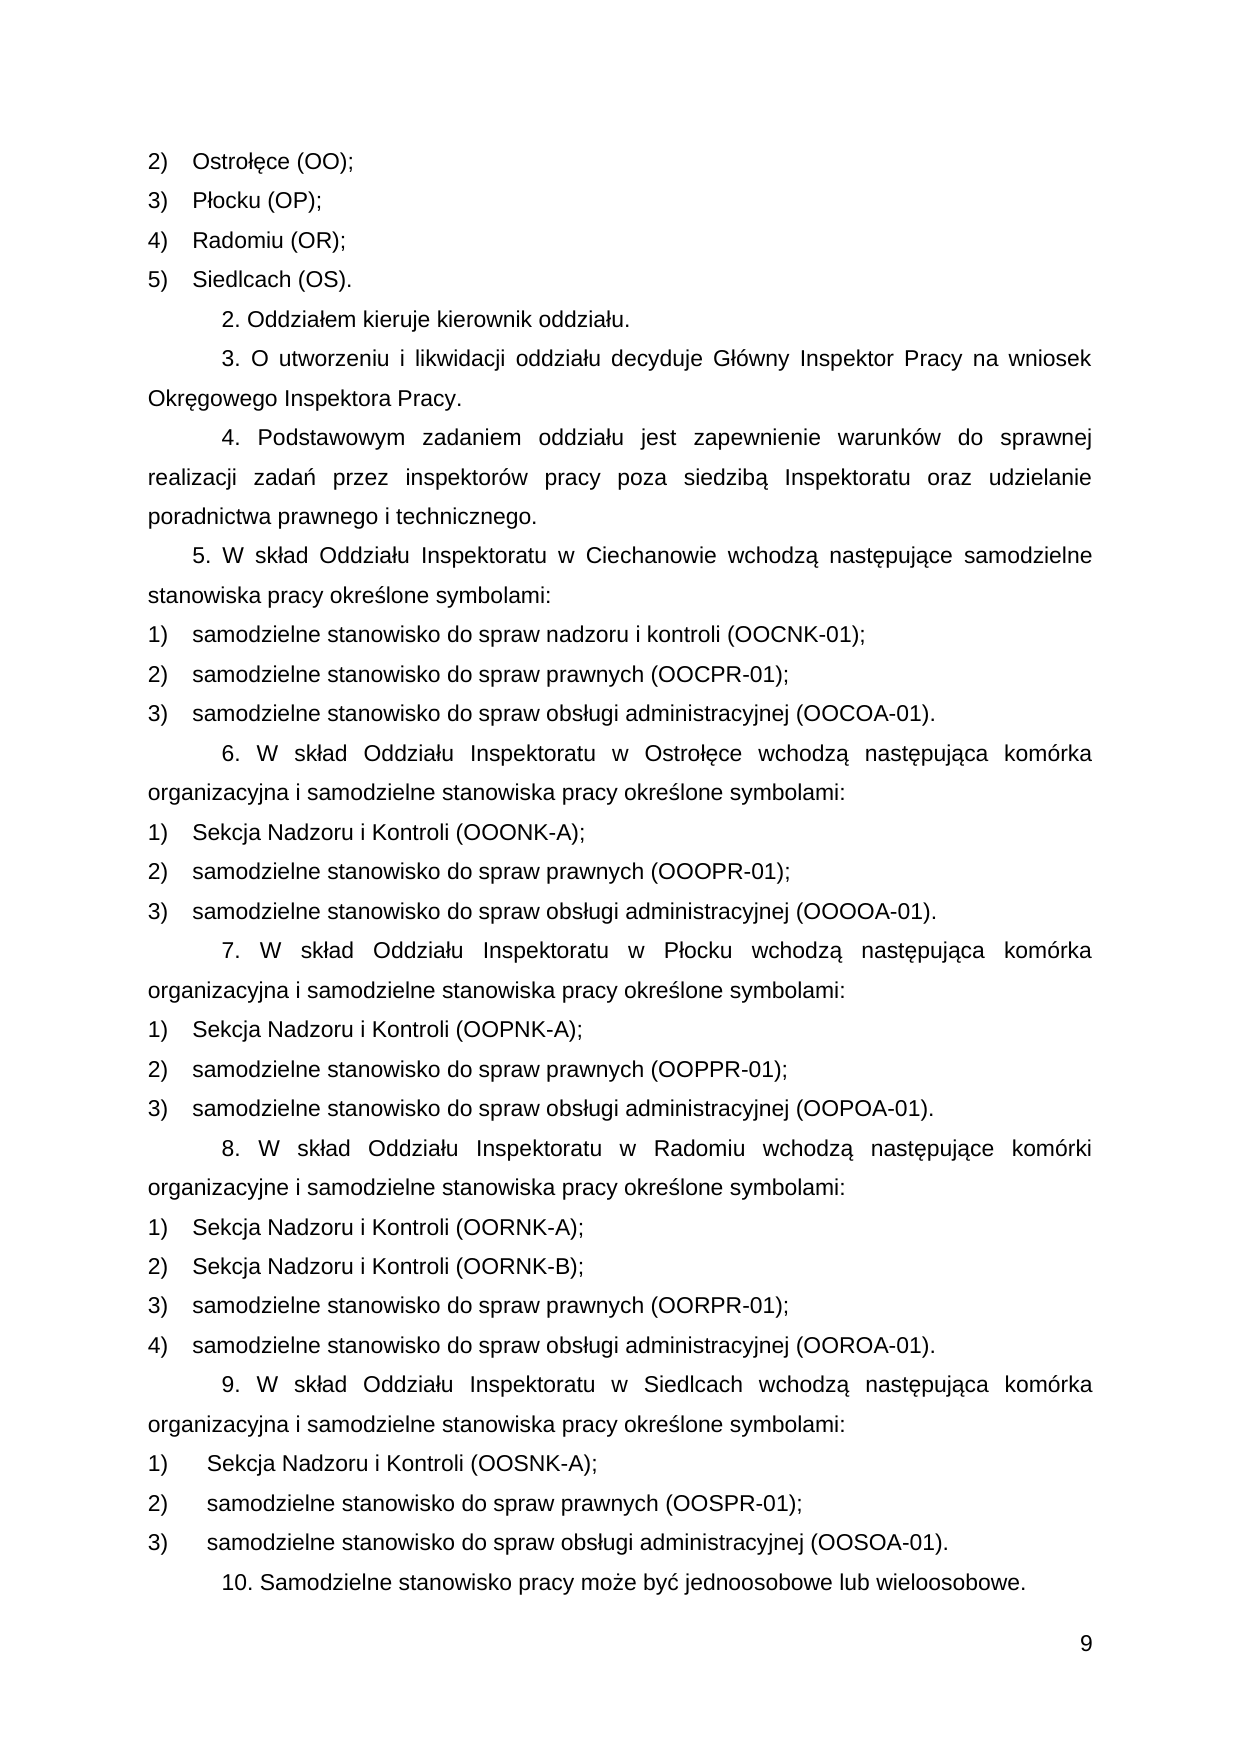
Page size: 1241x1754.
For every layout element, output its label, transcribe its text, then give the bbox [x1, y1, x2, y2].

list Radomiu (OR); [148, 227, 1093, 253]
list Sekcja Nadzoru i Kontroli (OORNK-B); [148, 1253, 1093, 1279]
text 9. W skład Oddziału Inspektoratu w Siedlcach wchodzą następująca komórka organizacyjna i samodzielne stanowiska pracy określone symbolami: [148, 1371, 1093, 1437]
list samodzielne stanowisko do spraw obsługi administracyjnej (OOCOA-01). [148, 700, 1093, 727]
list Sekcja Nadzoru i Kontroli (OOPNK-A); [148, 1016, 1093, 1042]
list 5. W skład Oddziału Inspektoratu w Ciechanowie wchodzą następujące samodzielne stanowiska pracy określone symbolami: [148, 542, 1093, 608]
list samodzielne stanowisko do spraw prawnych (OORPR-01); [148, 1292, 1093, 1319]
text 6. W skład Oddziału Inspektoratu w Ostrołęce wchodzą następująca komórka organizacyjna i samodzielne stanowiska pracy określone symbolami: [148, 740, 1093, 806]
list samodzielne stanowisko do spraw prawnych (OOPPR-01); [148, 1056, 1093, 1082]
list samodzielne stanowisko do spraw obsługi administracyjnej (OOPOA-01). [148, 1095, 1093, 1121]
list samodzielne stanowisko do spraw nadzoru i kontroli (OOCNK-01); [148, 621, 1093, 648]
text 2. Oddziałem kieruje kierownik oddziału. [148, 306, 1093, 332]
list samodzielne stanowisko do spraw obsługi administracyjnej (OOOOA-01). [148, 898, 1093, 924]
list Płocku (OP); [148, 187, 1093, 213]
list samodzielne stanowisko do spraw prawnych (OOSPR-01); [148, 1490, 1093, 1516]
list Ostrołęce (OO); [148, 148, 1093, 174]
list samodzielne stanowisko do spraw obsługi administracyjnej (OOROA-01). [148, 1332, 1093, 1358]
list Sekcja Nadzoru i Kontroli (OOONK-A); [148, 819, 1093, 845]
text 4. Podstawowym zadaniem oddziału jest zapewnienie warunków do sprawnej realizacji zadań przez inspektorów pracy poza siedzibą Inspektoratu oraz udzielanie poradnictwa prawnego i technicznego. [148, 424, 1093, 529]
text 7. W skład Oddziału Inspektoratu w Płocku wchodzą następująca komórka organizacyjna i samodzielne stanowiska pracy określone symbolami: [148, 937, 1093, 1003]
list samodzielne stanowisko do spraw prawnych (OOCPR-01); [148, 661, 1093, 687]
list Siedlcach (OS). [148, 266, 1093, 292]
text 10. Samodzielne stanowisko pracy może być jednoosobowe lub wieloosobowe. [148, 1569, 1093, 1595]
list samodzielne stanowisko do spraw prawnych (OOOPR-01); [148, 858, 1093, 884]
text 3. O utworzeniu i likwidacji oddziału decyduje Główny Inspektor Pracy na wniosek Okręgowego Inspektora Pracy. [148, 345, 1093, 411]
text 8. W skład Oddziału Inspektoratu w Radomiu wchodzą następujące komórki organizacyjne i samodzielne stanowiska pracy określone symbolami: [148, 1134, 1093, 1200]
list Sekcja Nadzoru i Kontroli (OOSNK-A); [148, 1450, 1093, 1477]
list samodzielne stanowisko do spraw obsługi administracyjnej (OOSOA-01). [148, 1529, 1093, 1556]
list Sekcja Nadzoru i Kontroli (OORNK-A); [148, 1213, 1093, 1240]
